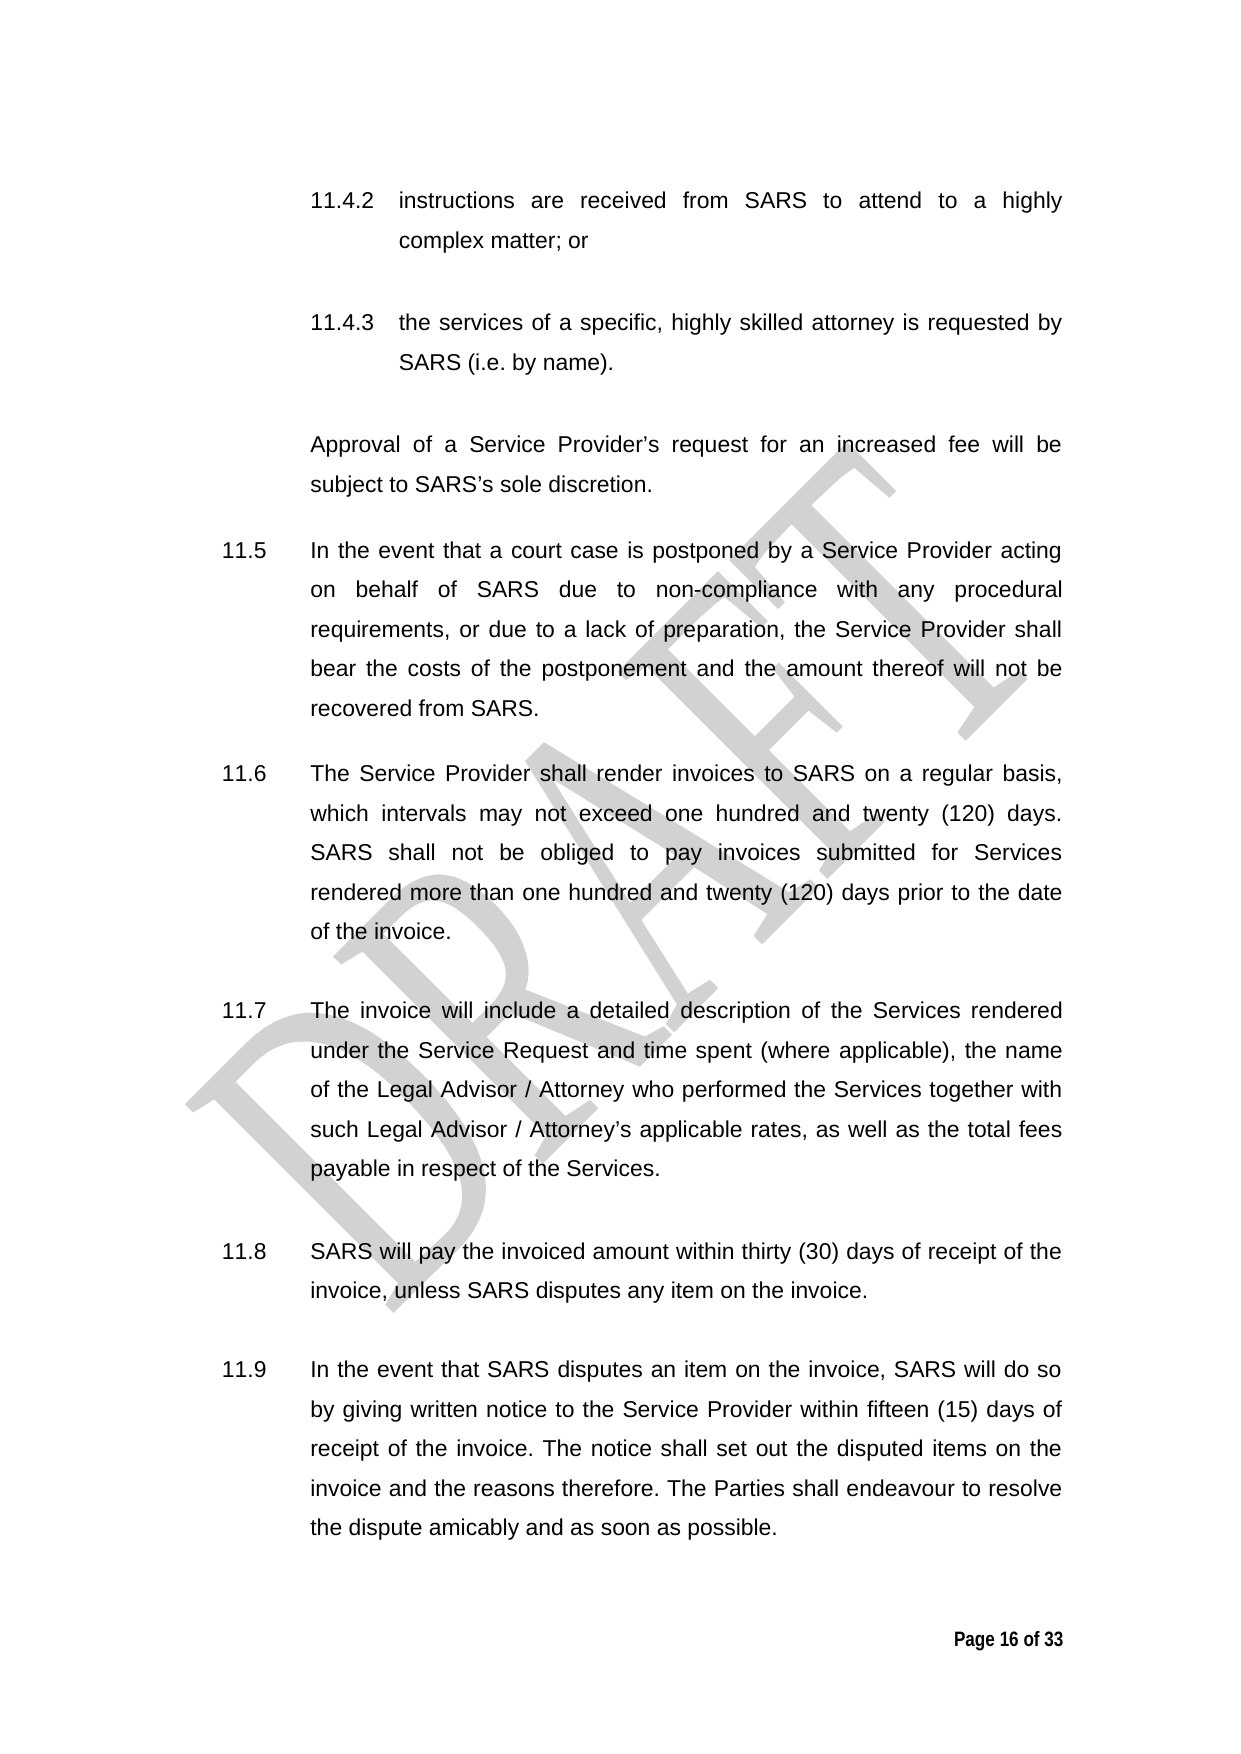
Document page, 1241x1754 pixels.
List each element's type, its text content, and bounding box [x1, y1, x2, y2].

list the services of a specific, highly skilled attorney is requested by SARS (i.e. by name). [310, 309, 1063, 375]
list instructions are received from SARS to attend to a highly complex matter; or [310, 187, 1063, 253]
list In the event that SARS disputes an item on the invoice, SARS will do so by giving written notice to the Service Provider within fifteen (15) days of receipt of the invoice. The notice shall set out the disputed items on the invoice and the reasons therefore. The Parties shall endeavour to resolve the dispute amicably and as soon as possible. [222, 1356, 1063, 1541]
list In the event that a court case is postponed by a Service Provider acting on behalf of SARS due to non-compliance with any procedural requirements, or due to a lack of preparation, the Service Provider shall bear the costs of the postponement and the amount thereof will not be recovered from SARS. [222, 537, 1063, 721]
list SARS will pay the invoiced amount within thirty (30) days of receipt of the invoice, unless SARS disputes any item on the invoice. [222, 1238, 1063, 1304]
list The Service Provider shall render invoices to SARS on a regular basis, which intervals may not exceed one hundred and twenty (120) days. SARS shall not be obliged to pay invoices submitted for Services rendered more than one hundred and twenty (120) days prior to the date of the invoice. [222, 760, 1063, 945]
text Approval of a Service Provider’s request for an increased fee will be subject to SARS’s sole discretion. [310, 431, 1063, 497]
list The invoice will include a detailed description of the Services rendered under the Service Request and time spent (where applicable), the name of the Legal Advisor / Attorney who performed the Services together with such Legal Advisor / Attorney’s applicable rates, as well as the total fees payable in respect of the Services. [222, 997, 1063, 1182]
